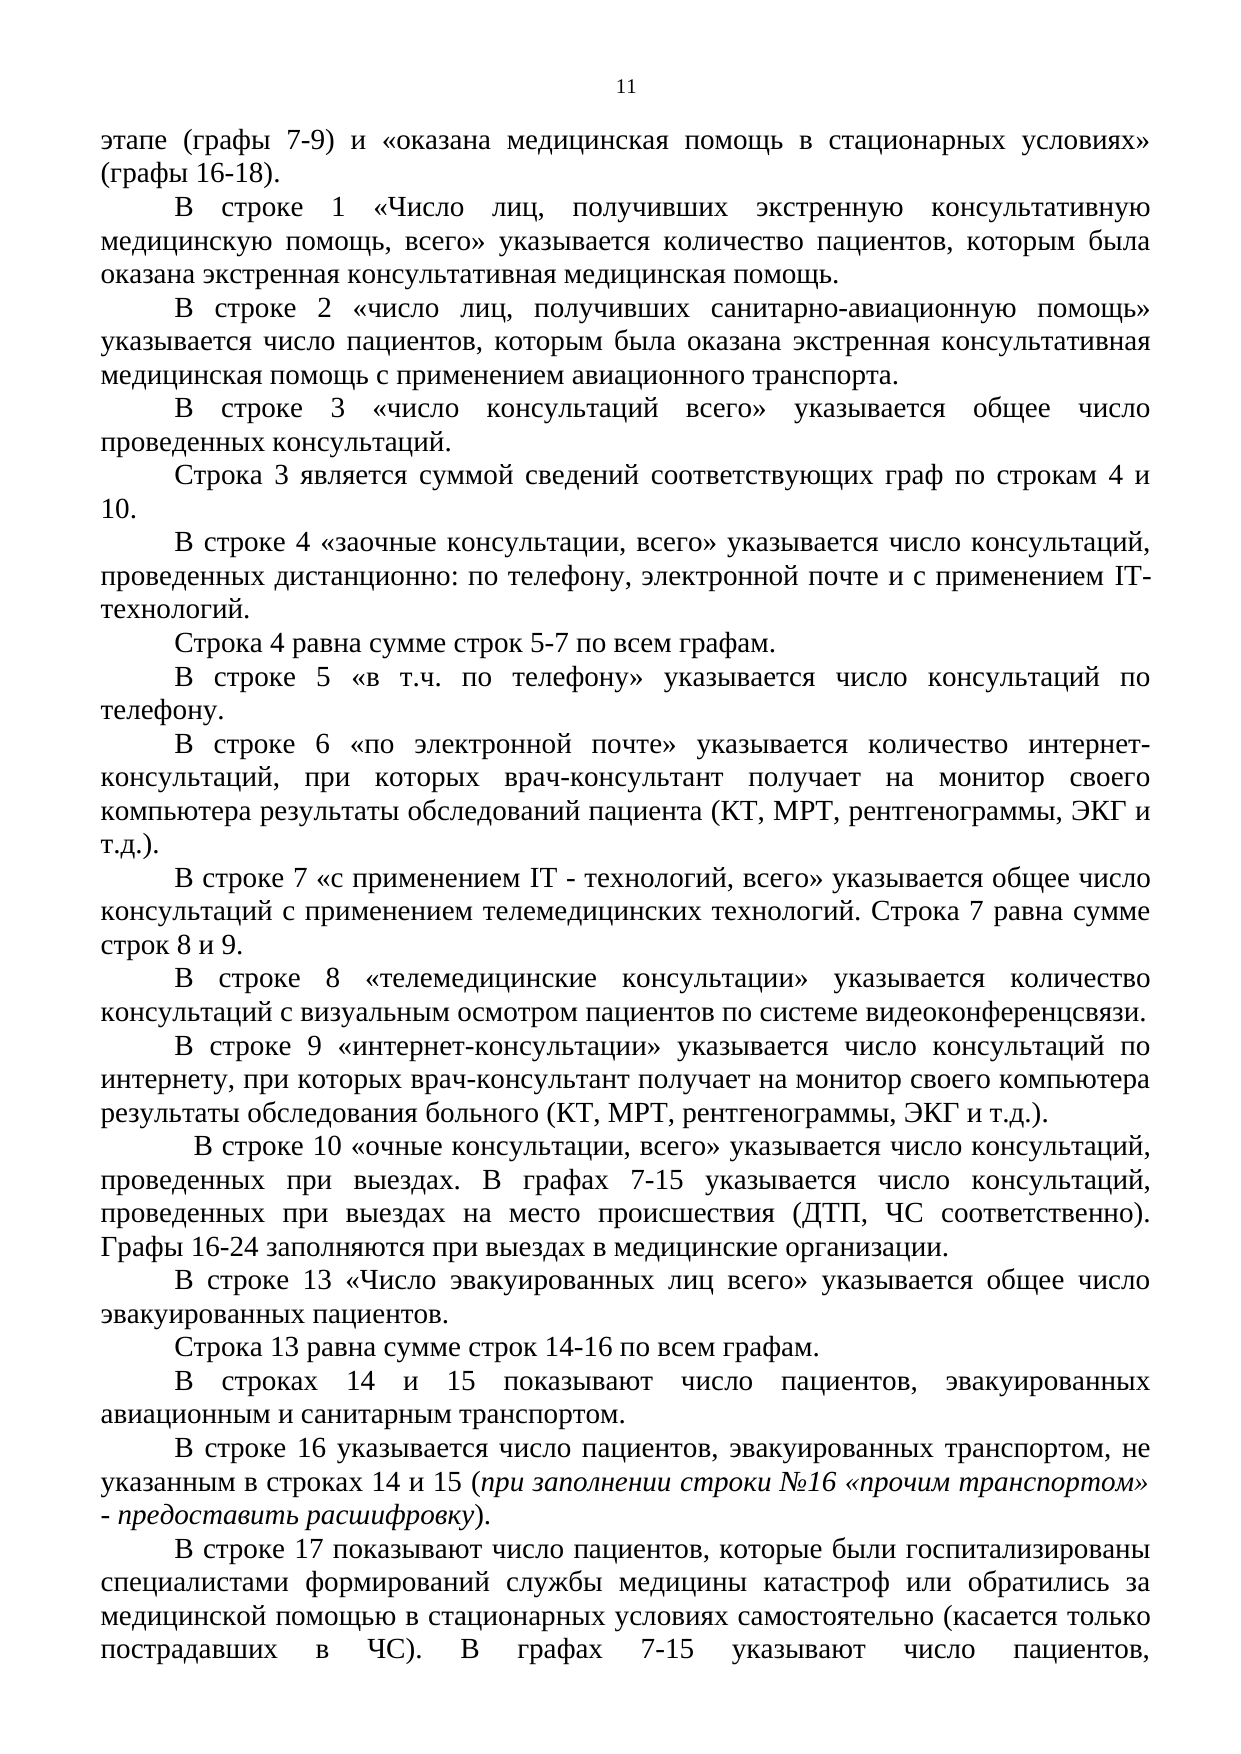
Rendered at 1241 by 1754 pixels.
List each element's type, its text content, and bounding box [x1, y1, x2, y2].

text Строка 3 является суммой сведений соответствующих граф по строкам 4 и 10. [100, 457, 1152, 524]
text В строке 4 «заочные консультации, всего» указывается число консультаций, проведенных дистанционно: по телефону, электронной почте и с применением IT-технологий. [100, 524, 1152, 625]
text Строка 13 равна сумме строк 14-16 по всем графам. [100, 1329, 1152, 1363]
text В строке 8 «телемедицинские консультации» указывается количество консультаций с визуальным осмотром пациентов по системе видеоконференцсвязи. [100, 961, 1152, 1028]
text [100, 1531, 1152, 1665]
text В строках 14 и 15 показывают число пациентов, эвакуированных авиационным и санитарным транспортом. [100, 1363, 1152, 1430]
text В строке 13 «Число эвакуированных лиц всего» указывается общее число эвакуированных пациентов. [100, 1262, 1152, 1329]
text В строке 16 указывается число пациентов, эвакуированных транспортом, не указанным в строках 14 и 15 (при заполнении строки №16 «прочим транспортом» - предоставить расшифровку). [100, 1430, 1152, 1531]
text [100, 122, 1152, 189]
text Строка 4 равна сумме строк 5-7 по всем графам. [100, 625, 1152, 659]
text В строке 5 «в т.ч. по телефону» указывается число консультаций по телефону. [100, 659, 1152, 726]
text В строке 10 «очные консультации, всего» указывается число консультаций, проведенных при выездах. В графах 7-15 указывается число консультаций, проведенных при выездах на место происшествия (ДТП, ЧС соответственно). Графы 16-24 заполняются при выездах в медицинские организации. [100, 1128, 1152, 1262]
text В строке 2 «число лиц, получивших санитарно-авиационную помощь» указывается число пациентов, которым была оказана экстренная консультативная медицинская помощь с применением авиационного транспорта. [100, 290, 1152, 390]
text В строке 6 «по электронной почте» указывается количество интернет-консультаций, при которых врач-консультант получает на монитор своего компьютера результаты обследований пациента (КТ, МРТ, рентгенограммы, ЭКГ и т.д.). [100, 726, 1152, 860]
text В строке 1 «Число лиц, получивших экстренную консультативную медицинскую помощь, всего» указывается количество пациентов, которым была оказана экстренная консультативная медицинская помощь. [100, 189, 1152, 290]
text В строке 3 «число консультаций всего» указывается общее число проведенных консультаций. [100, 390, 1152, 457]
text В строке 7 «с применением IТ - технологий, всего» указывается общее число консультаций с применением телемедицинских технологий. Строка 7 равна сумме строк 8 и 9. [100, 860, 1152, 961]
text В строке 9 «интернет-консультации» указывается число консультаций по интернету, при которых врач-консультант получает на монитор своего компьютера результаты обследования больного (КТ, МРТ, рентгенограммы, ЭКГ и т.д.). [100, 1028, 1152, 1128]
